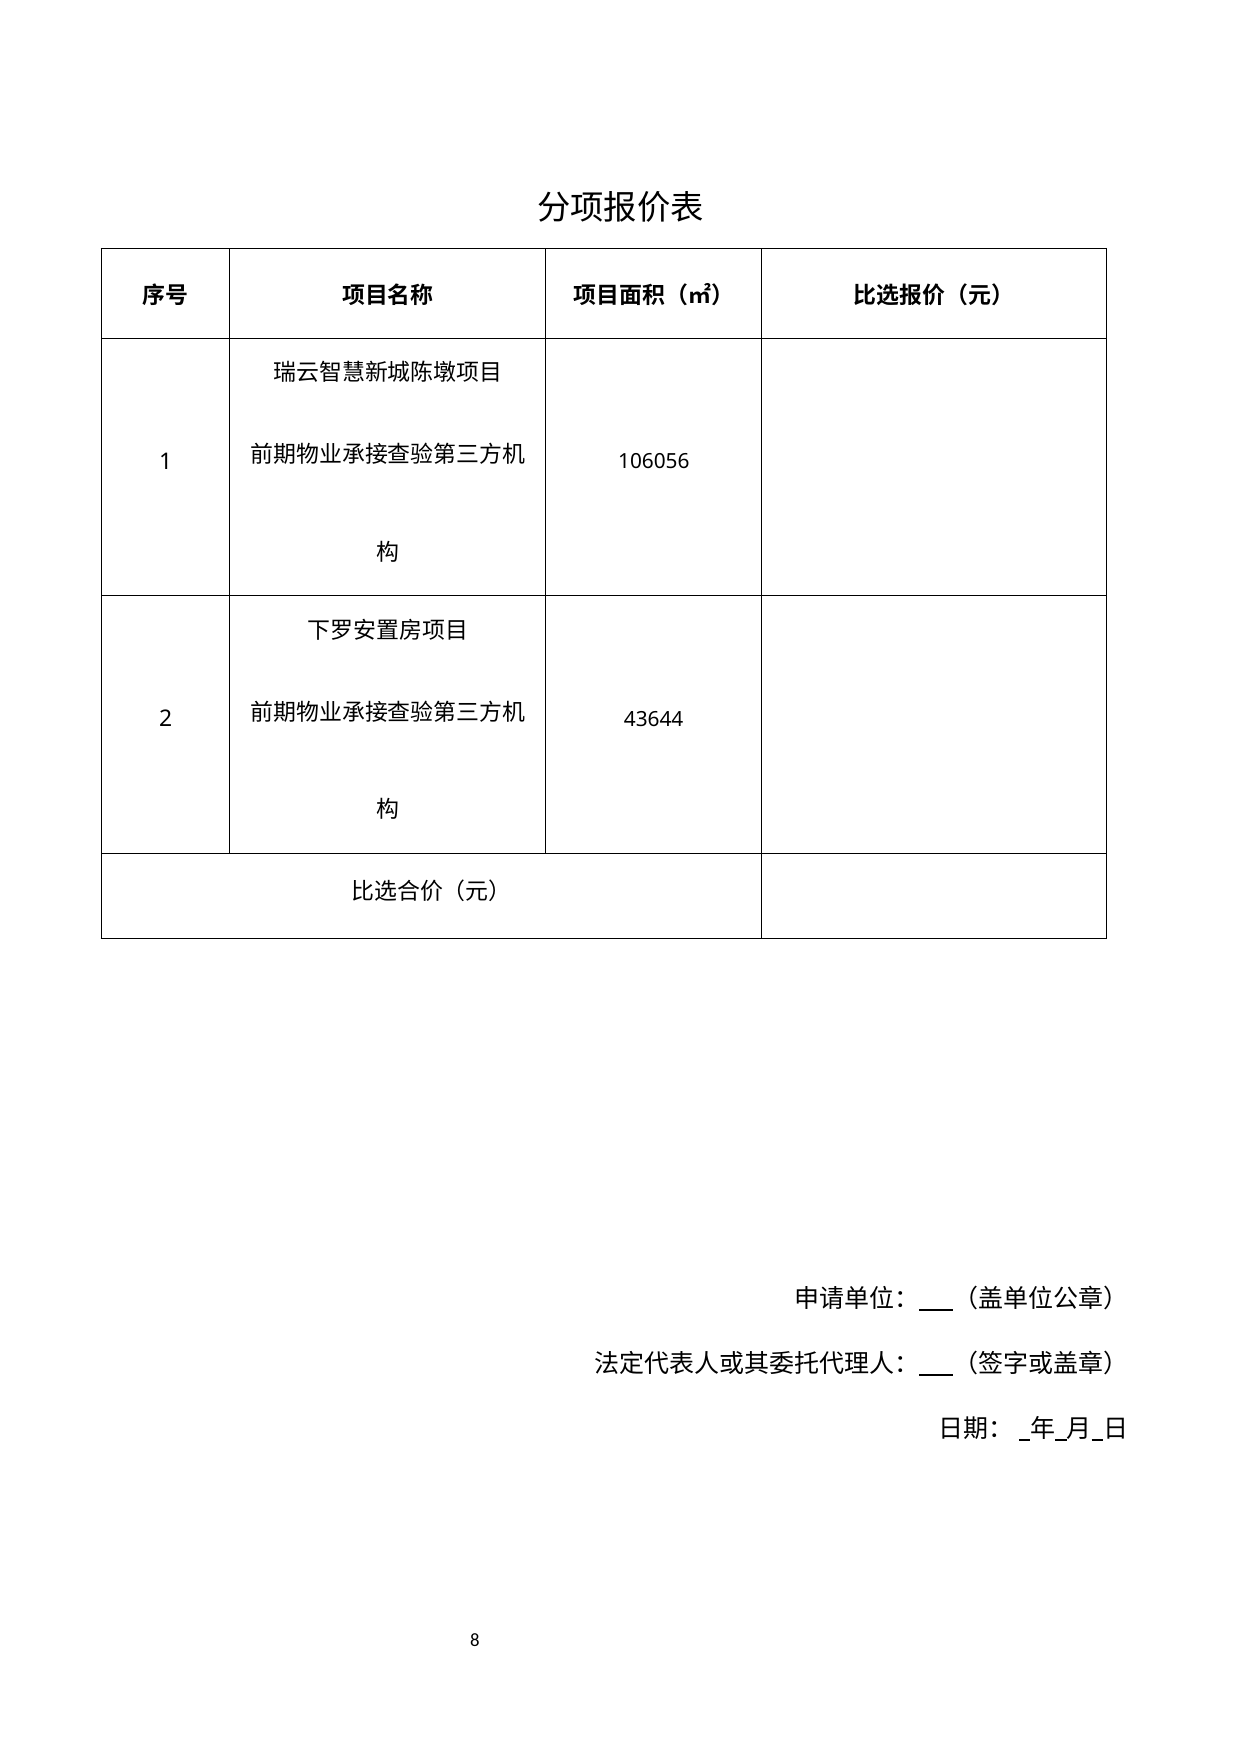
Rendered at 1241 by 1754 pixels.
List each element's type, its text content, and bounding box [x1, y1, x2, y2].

table_cell 2 [102, 596, 229, 853]
table_header 比选报价（元） [762, 249, 1106, 337]
text 分项报价表 [112, 172, 1128, 237]
table_cell 比选合价（元） [102, 854, 761, 938]
table_cell [762, 596, 1106, 853]
text 法定代表人或其委托代理人： （签字或盖章） [112, 1329, 1128, 1394]
table_header 项目名称 [230, 249, 545, 337]
table_cell 瑞云智慧新城陈墩项目 前期物业承接查验第三方机构 [230, 339, 545, 595]
table_cell 106056 [546, 339, 761, 595]
table_header 项目面积（㎡） [546, 249, 761, 337]
text 日期： 年 月 日 [112, 1394, 1128, 1459]
table_cell 下罗安置房项目 前期物业承接查验第三方机构 [230, 596, 545, 853]
text 申请单位： （盖单位公章） [112, 1264, 1128, 1329]
table_cell [762, 339, 1106, 595]
table_cell [762, 854, 1106, 938]
table_cell 1 [102, 339, 229, 595]
table_header 序号 [102, 249, 229, 337]
table_cell 43644 [546, 596, 761, 853]
